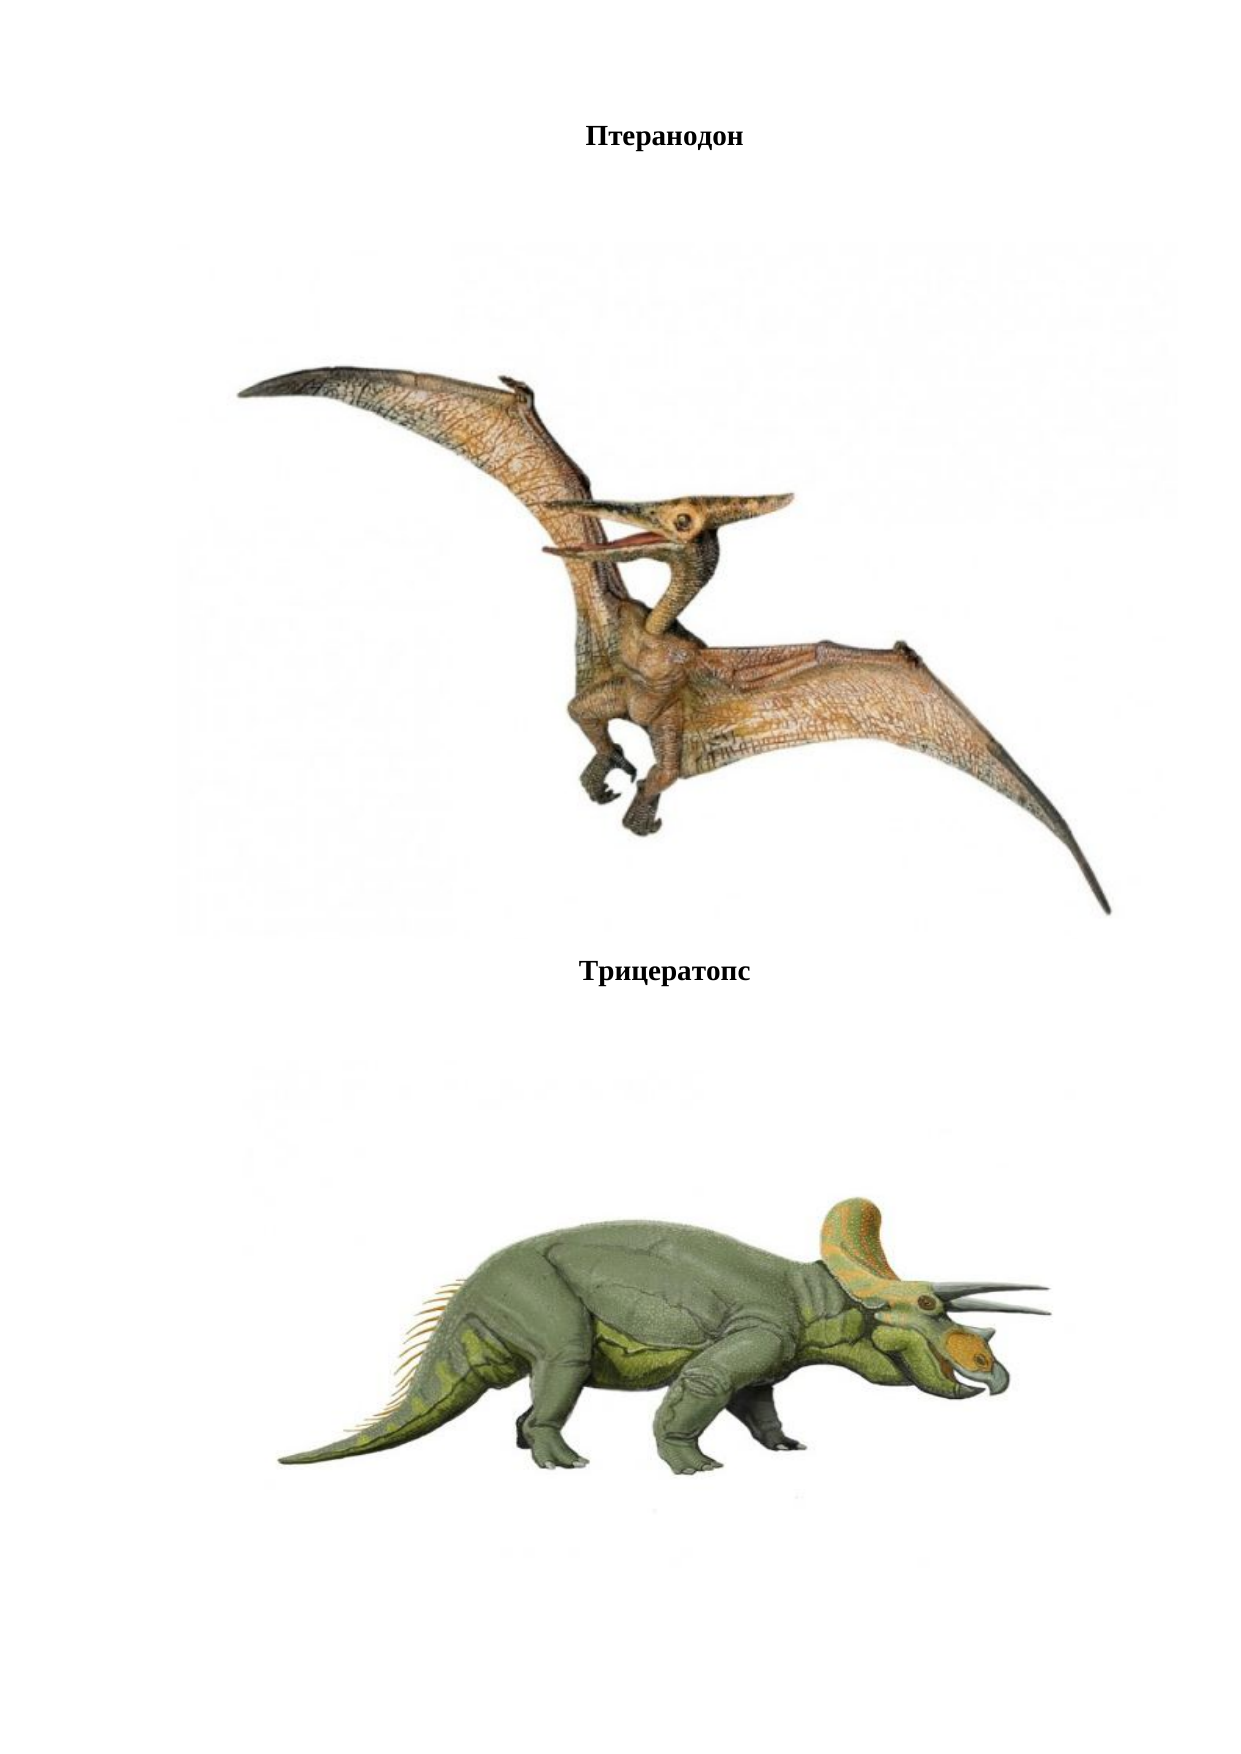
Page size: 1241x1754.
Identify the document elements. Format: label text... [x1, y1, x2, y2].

text Трицератопс [177, 953, 1152, 986]
picture [242, 1003, 1087, 1568]
picture [177, 168, 1178, 939]
text Птеранодон [177, 118, 1152, 152]
